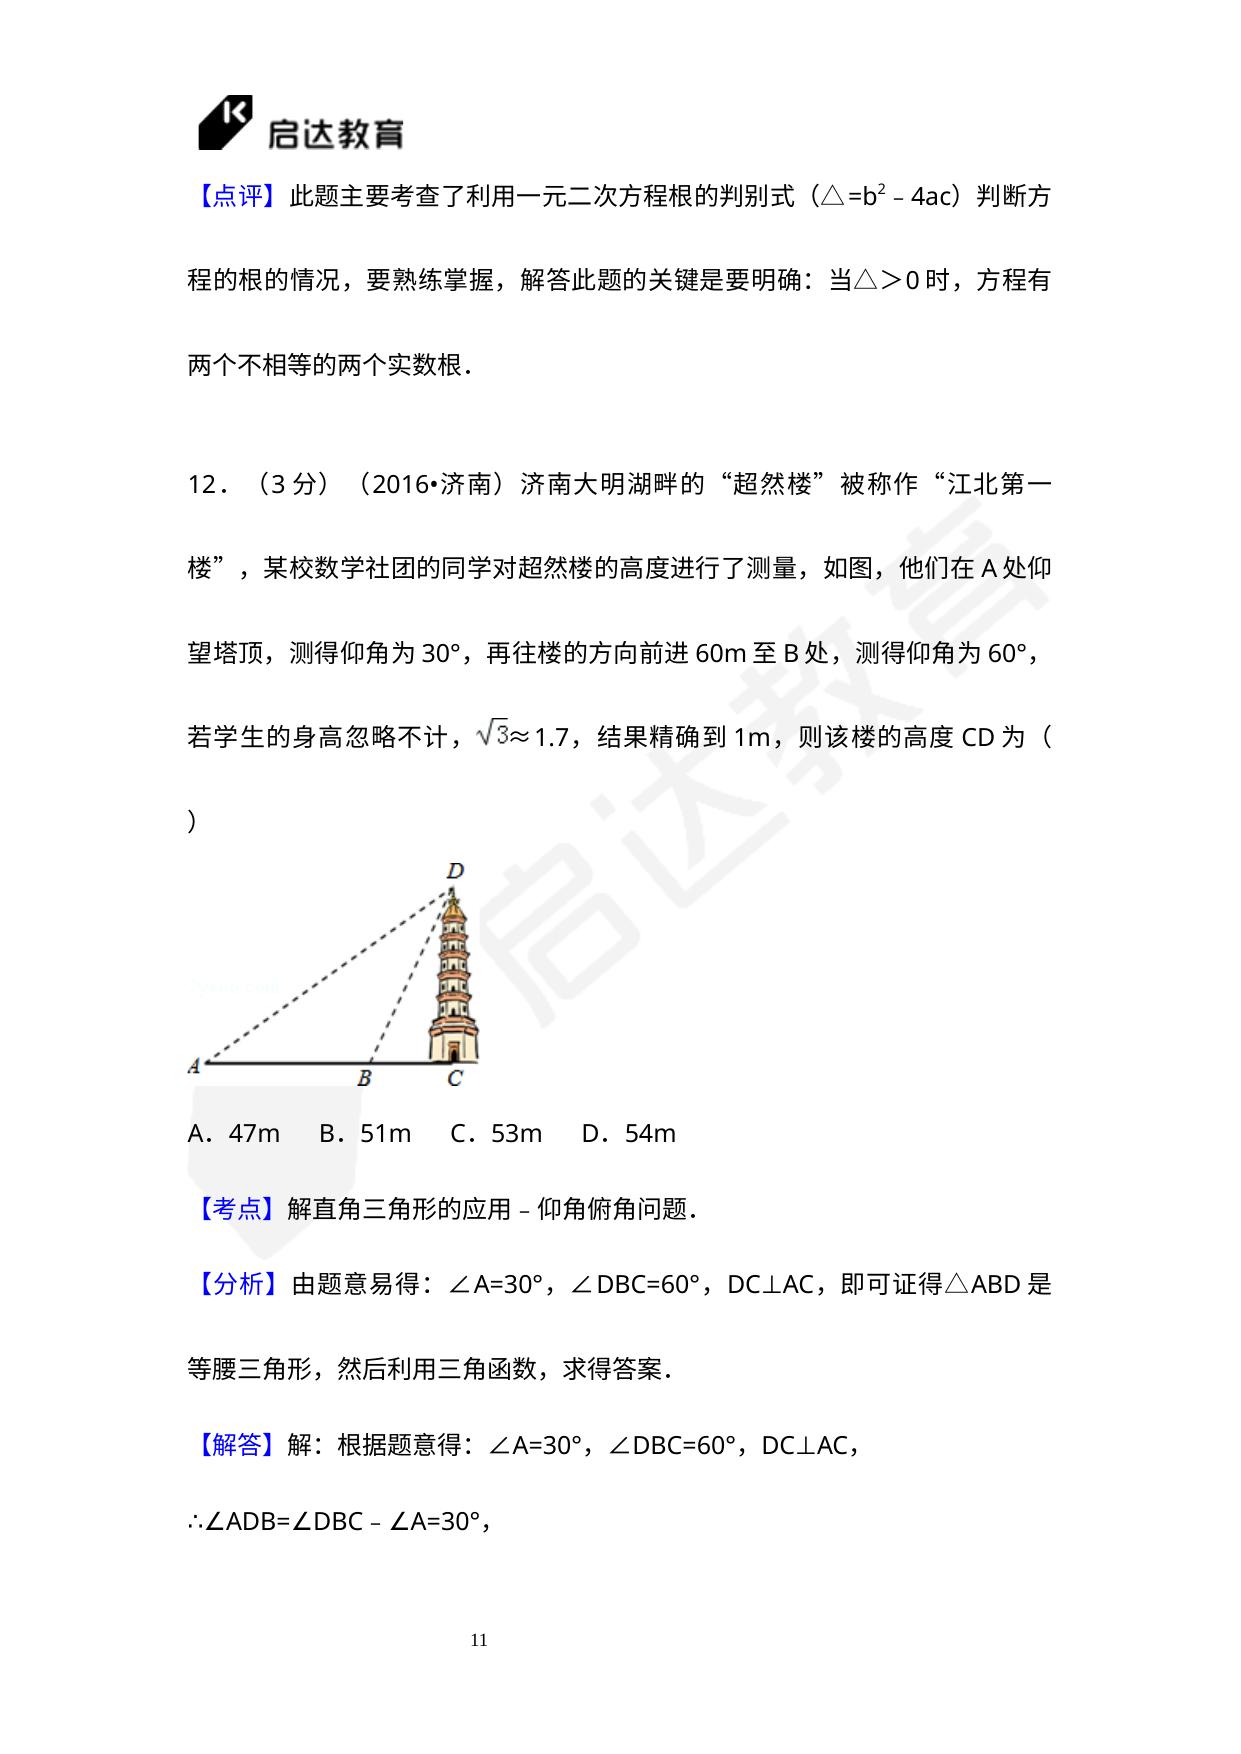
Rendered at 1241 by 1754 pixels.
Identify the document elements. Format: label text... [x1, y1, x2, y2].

picture [187, 863, 480, 1086]
text A．47m B．51m C．53m D．54m [187, 1099, 1053, 1164]
text 【点评】此题主要考查了利用一元二次方程根的判别式（△=b2﹣4ac）判断方程的根的情况，要熟练掌握，解答此题的关键是要明确：当△＞0时，方程有两个不相等的两个实数根． [187, 162, 1053, 396]
text 【分析】由题意易得：∠A=30°，∠DBC=60°，DC⊥AC，即可证得△ABD是等腰三角形，然后利用三角函数，求得答案． [187, 1251, 1053, 1400]
text 12．（3分）（2016•济南）济南大明湖畔的“超然楼”被称作“江北第一楼”，某校数学社团的同学对超然楼的高度进行了测量，如图，他们在A处仰望塔顶，测得仰角为30°，再往楼的方向前进60m至B处，测得仰角为60°，若学生的身高忽略不计，≈1.7，结果精确到1m，则该楼的高度CD为（ ） [187, 450, 1053, 853]
picture [476, 718, 508, 747]
text 【考点】解直角三角形的应用﹣仰角俯角问题． [187, 1175, 1053, 1240]
text ∴∠ADB=∠DBC﹣∠A=30°， [187, 1487, 1053, 1552]
text 【解答】解：根据题意得：∠A=30°，∠DBC=60°，DC⊥AC， [187, 1411, 1053, 1476]
picture [198, 95, 404, 150]
